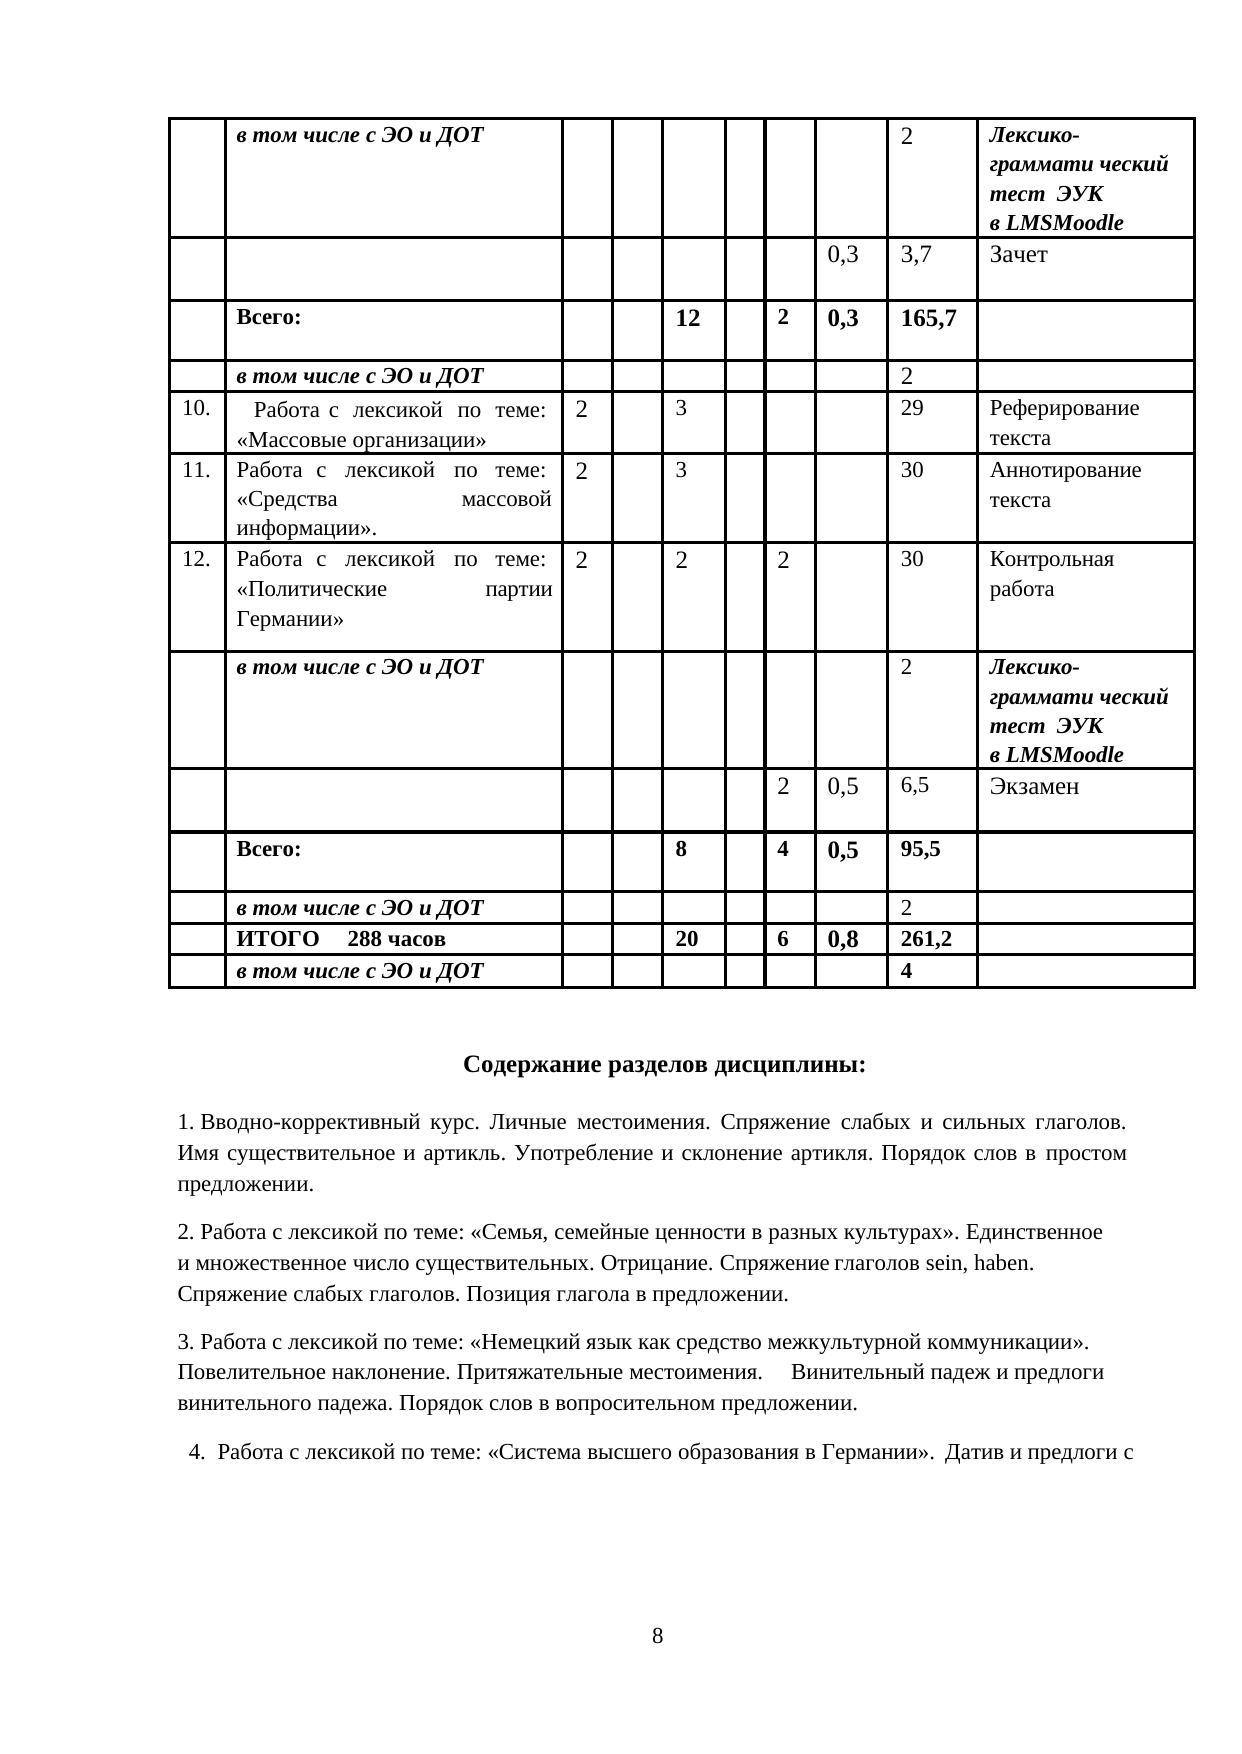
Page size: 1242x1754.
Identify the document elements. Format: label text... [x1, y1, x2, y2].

table_cell [727, 925, 763, 953]
table_cell 2 [767, 302, 814, 358]
table_cell [614, 239, 661, 299]
table_cell 0,5 [817, 834, 886, 890]
table_cell [564, 239, 611, 299]
table_cell [664, 956, 724, 986]
table_cell [817, 653, 886, 767]
table_cell Работа с лексикой по теме: «Политические партии Германии» [227, 544, 561, 650]
table_cell [727, 956, 763, 986]
table_cell [614, 302, 661, 358]
table_cell [614, 956, 661, 986]
table_cell 29 [889, 393, 976, 452]
table_cell [564, 362, 611, 390]
table_header [564, 120, 611, 236]
table_cell [767, 455, 814, 541]
table_cell 11. [171, 455, 224, 541]
table_cell [171, 239, 224, 299]
table_cell [979, 893, 1193, 922]
table_cell [727, 834, 763, 890]
table_cell [727, 770, 763, 830]
list Работа с лексикой по теме: «Система высшего образования в Германии». Датив и предлоги с [188, 1438, 1204, 1464]
table_cell 4 [889, 956, 976, 986]
table_header 2 [889, 120, 976, 236]
table_cell [614, 393, 661, 452]
table_cell [564, 925, 611, 953]
table_cell [614, 834, 661, 890]
table_cell 2 [889, 362, 976, 390]
table_cell Реферирование текста [979, 393, 1193, 452]
list Работа с лексикой по теме: «Немецкий язык как средство межкультурной коммуникации». Повелительное наклонение. Притяжательные местоимения. Винительный падеж и предлоги винительного падежа. Порядок слов в вопросительном предложении. [177, 1328, 1110, 1415]
table_cell 3,7 [889, 239, 976, 299]
table_cell 95,5 [889, 834, 976, 890]
table_cell [979, 956, 1193, 986]
table_cell [817, 455, 886, 541]
table_cell 30 [889, 544, 976, 650]
table_cell [767, 956, 814, 986]
table_cell 0,3 [817, 302, 886, 358]
table_cell 3 [664, 455, 724, 541]
table_cell [171, 302, 224, 358]
table_cell [171, 834, 224, 890]
table_cell [614, 893, 661, 922]
table_header [171, 120, 224, 236]
table_cell [767, 362, 814, 390]
table_cell Аннотирование текста [979, 455, 1193, 541]
table_cell ИТОГО 288 часов [227, 925, 561, 953]
table_cell [767, 653, 814, 767]
table_cell [227, 770, 561, 830]
table_cell [817, 956, 886, 986]
table_cell 165,7 [889, 302, 976, 358]
table_cell 0,3 [817, 239, 886, 299]
table_header [767, 120, 814, 236]
table_cell Контрольная работа [979, 544, 1193, 650]
table_cell [727, 544, 763, 650]
table_cell [979, 925, 1193, 953]
table_cell [727, 455, 763, 541]
table_cell Работа с лексикой по теме: «Средства массовой информации». [227, 455, 561, 541]
table_cell 10. [171, 393, 224, 452]
table_cell [767, 393, 814, 452]
list Работа с лексикой по теме: «Семья, семейные ценности в разных культурах». Единственное и множественное число существительных. Отрицание. Спряжение глаголов sein, haben. Спряжение слабых глаголов. Позиция глагола в предложении. [177, 1218, 1118, 1307]
table_cell Лексико-граммати ческий тест ЭУК в LMSMoodle [979, 653, 1193, 767]
table_cell [817, 362, 886, 390]
table_cell [614, 653, 661, 767]
table_cell [767, 893, 814, 922]
table_cell [979, 362, 1193, 390]
table_cell 12. [171, 544, 224, 650]
table_cell [171, 770, 224, 830]
table_cell 2 [767, 544, 814, 650]
table_cell [727, 239, 763, 299]
table_cell [664, 239, 724, 299]
table_cell [564, 834, 611, 890]
table_cell 6 [767, 925, 814, 953]
table_cell [614, 544, 661, 650]
table_cell Зачет [979, 239, 1193, 299]
table_cell [171, 362, 224, 390]
table_cell 30 [889, 455, 976, 541]
table_cell 2 [767, 770, 814, 830]
table_cell [564, 302, 611, 358]
table_cell 6,5 [889, 770, 976, 830]
table_cell [727, 653, 763, 767]
table_cell [564, 956, 611, 986]
table_header [614, 120, 661, 236]
table_cell [817, 393, 886, 452]
table_cell 3 [664, 393, 724, 452]
table_cell 2 [564, 455, 611, 541]
table_header [817, 120, 886, 236]
table_cell Экзамен [979, 770, 1193, 830]
table_cell [817, 544, 886, 650]
table_cell 12 [664, 302, 724, 358]
table_cell в том числе с ЭО и ДОТ [227, 362, 561, 390]
table_cell в том числе с ЭО и ДОТ [227, 956, 561, 986]
table_cell в том числе с ЭО и ДОТ [227, 893, 561, 922]
list Вводно-коррективный курс. Личные местоимения. Спряжение слабых и сильных глаголов. Имя существительное и артикль. Употребление и склонение артикля. Порядок слов в простом предложении. [177, 1108, 1127, 1197]
table_cell 0,8 [817, 925, 886, 953]
table_header в том числе с ЭО и ДОТ [227, 120, 561, 236]
table_cell 261,2 [889, 925, 976, 953]
table_cell Всего: [227, 834, 561, 890]
table_cell [664, 362, 724, 390]
table_header Лексико-граммати ческий тест ЭУК в LMSMoodle [979, 120, 1193, 236]
table_cell 2 [664, 544, 724, 650]
table_cell [614, 925, 661, 953]
table_cell [727, 393, 763, 452]
table_cell [664, 770, 724, 830]
table_cell Работа с лексикой по теме: «Массовые организации» [227, 393, 561, 452]
table_cell в том числе с ЭО и ДОТ [227, 653, 561, 767]
table_header [727, 120, 763, 236]
table_cell [664, 893, 724, 922]
table_cell [727, 302, 763, 358]
table_cell 2 [889, 893, 976, 922]
table_cell [664, 653, 724, 767]
table_cell 8 [664, 834, 724, 890]
table_cell 0,5 [817, 770, 886, 830]
table_cell [564, 893, 611, 922]
table_cell [171, 653, 224, 767]
table_cell [727, 893, 763, 922]
table_cell [227, 239, 561, 299]
table_cell [614, 770, 661, 830]
table_cell [171, 893, 224, 922]
table_cell 2 [889, 653, 976, 767]
table_cell [564, 770, 611, 830]
table_cell 2 [564, 393, 611, 452]
table_cell [727, 362, 763, 390]
table_cell 4 [767, 834, 814, 890]
table_cell [614, 455, 661, 541]
table_cell [979, 834, 1193, 890]
table_cell [171, 925, 224, 953]
table_cell 2 [564, 544, 611, 650]
table_cell [767, 239, 814, 299]
table_cell [614, 362, 661, 390]
table_cell 20 [664, 925, 724, 953]
table_cell [817, 893, 886, 922]
table_cell Всего: [227, 302, 561, 358]
table_header [664, 120, 724, 236]
table_cell [564, 653, 611, 767]
subtitle Содержание разделов дисциплины: [384, 1049, 945, 1077]
table_cell [979, 302, 1193, 358]
table_cell [171, 956, 224, 986]
